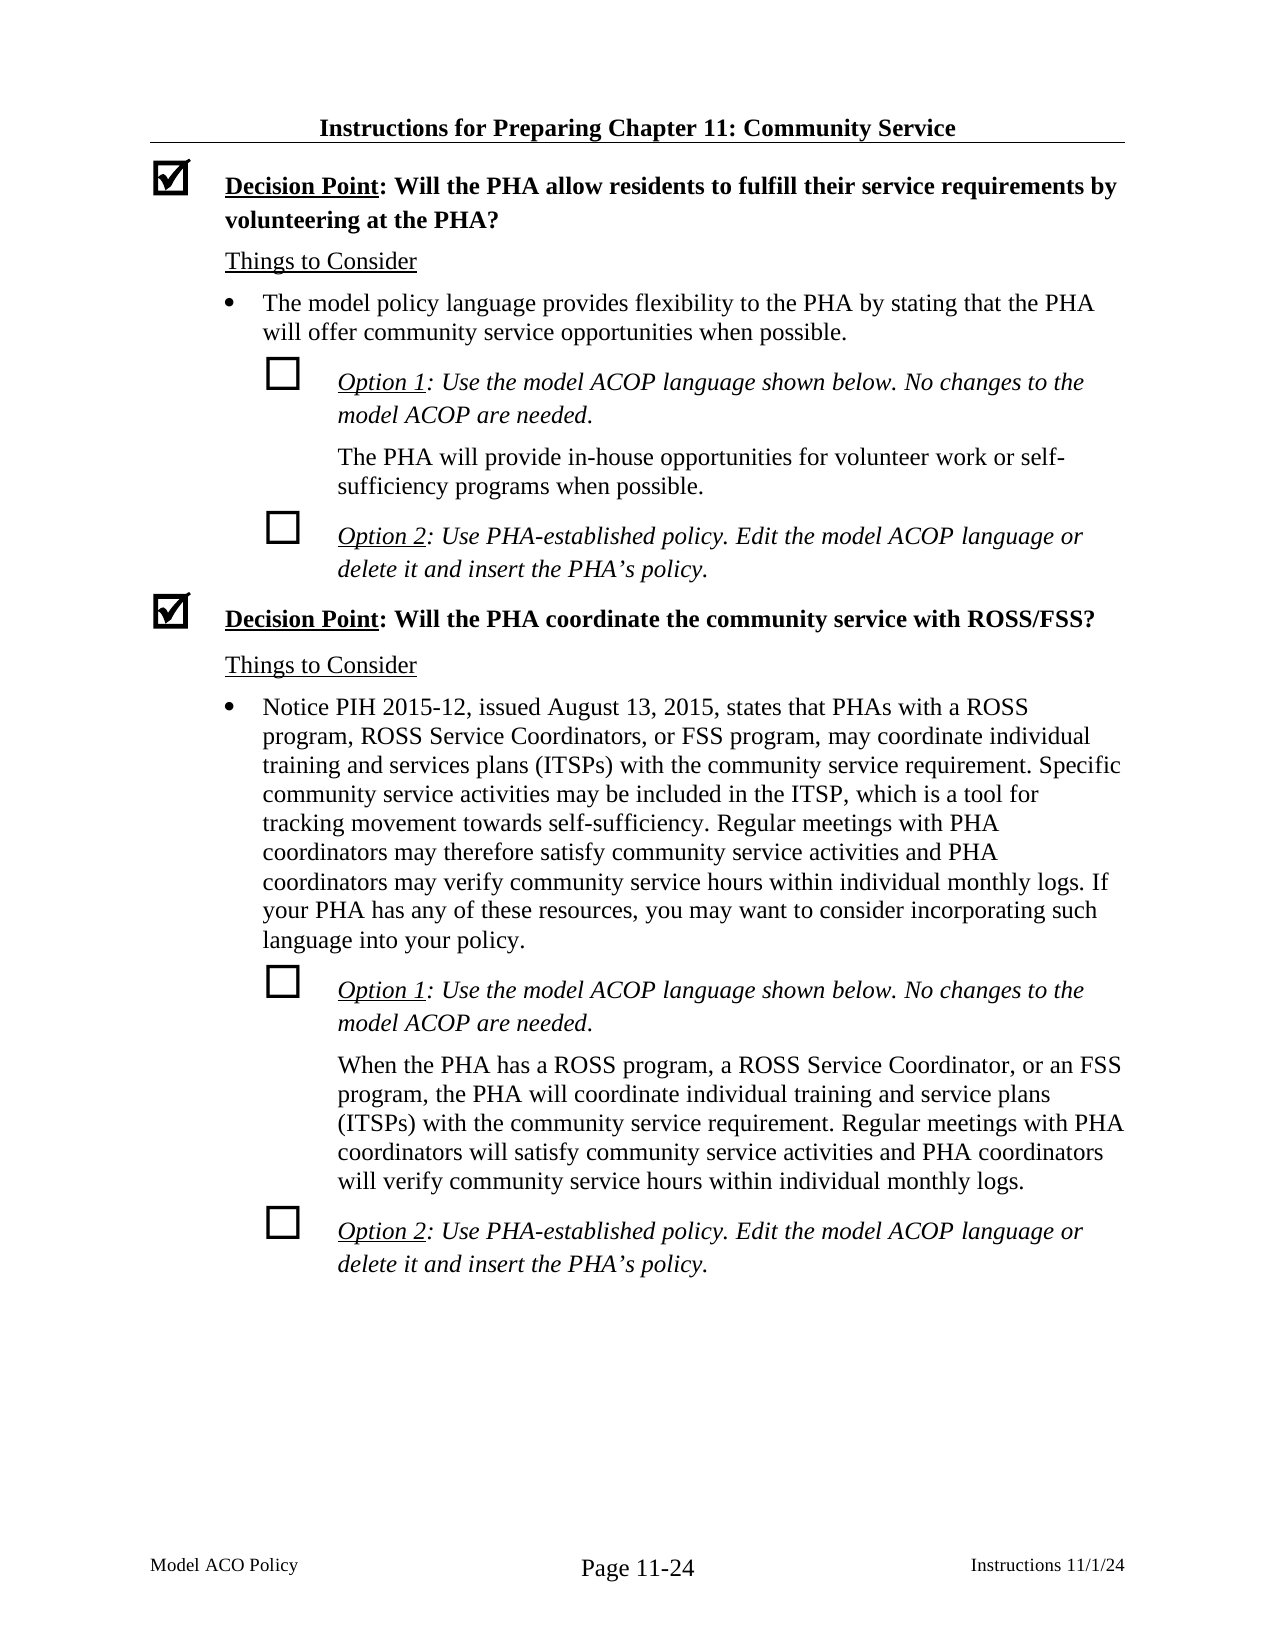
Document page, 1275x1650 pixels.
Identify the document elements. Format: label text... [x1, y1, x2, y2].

text Option 1: Use the model ACOP language shown below. No changes to the model ACOP are needed. [262, 966, 1125, 1037]
text Decision Point: Will the PHA allow residents to fulfill their service requirements by volunteering at the PHA? [150, 162, 1125, 233]
text Things to Consider [225, 650, 1125, 679]
text The PHA will provide in-house opportunities for volunteer work or self-sufficiency programs when possible. [337, 442, 1125, 500]
text Things to Consider [225, 246, 1125, 275]
list Notice PIH 2015-12, issued August 13, 2015, states that PHAs with a ROSS program, ROSS Service Coordinators, or FSS program, may coordinate individual training and services plans (ITSPs) with the community service requirement. Specific community service activities may be included in the ITSP, which is a tool for tracking movement towards self-sufficiency. Regular meetings with PHA coordinators may therefore satisfy community service activities and PHA coordinators may verify community service hours within individual monthly logs. If your PHA has any of these resources, you may want to consider incorporating such language into your policy. [225, 692, 1125, 953]
list The model policy language provides flexibility to the PHA by stating that the PHA will offer community service opportunities when possible. [225, 288, 1125, 346]
text Decision Point: Will the PHA coordinate the community service with ROSS/FSS? [150, 596, 1125, 638]
text Option 2: Use PHA-established policy. Edit the model ACOP language or delete it and insert the PHA’s policy. [262, 1207, 1125, 1278]
text Option 1: Use the model ACOP language shown below. No changes to the model ACOP are needed. [262, 358, 1125, 429]
text When the PHA has a ROSS program, a ROSS Service Coordinator, or an FSS program, the PHA will coordinate individual training and service plans (ITSPs) with the community service requirement. Regular meetings with PHA coordinators will satisfy community service activities and PHA coordinators will verify community service hours within individual monthly logs. [337, 1049, 1125, 1195]
text Option 2: Use PHA-established policy. Edit the model ACOP language or delete it and insert the PHA’s policy. [262, 512, 1125, 583]
